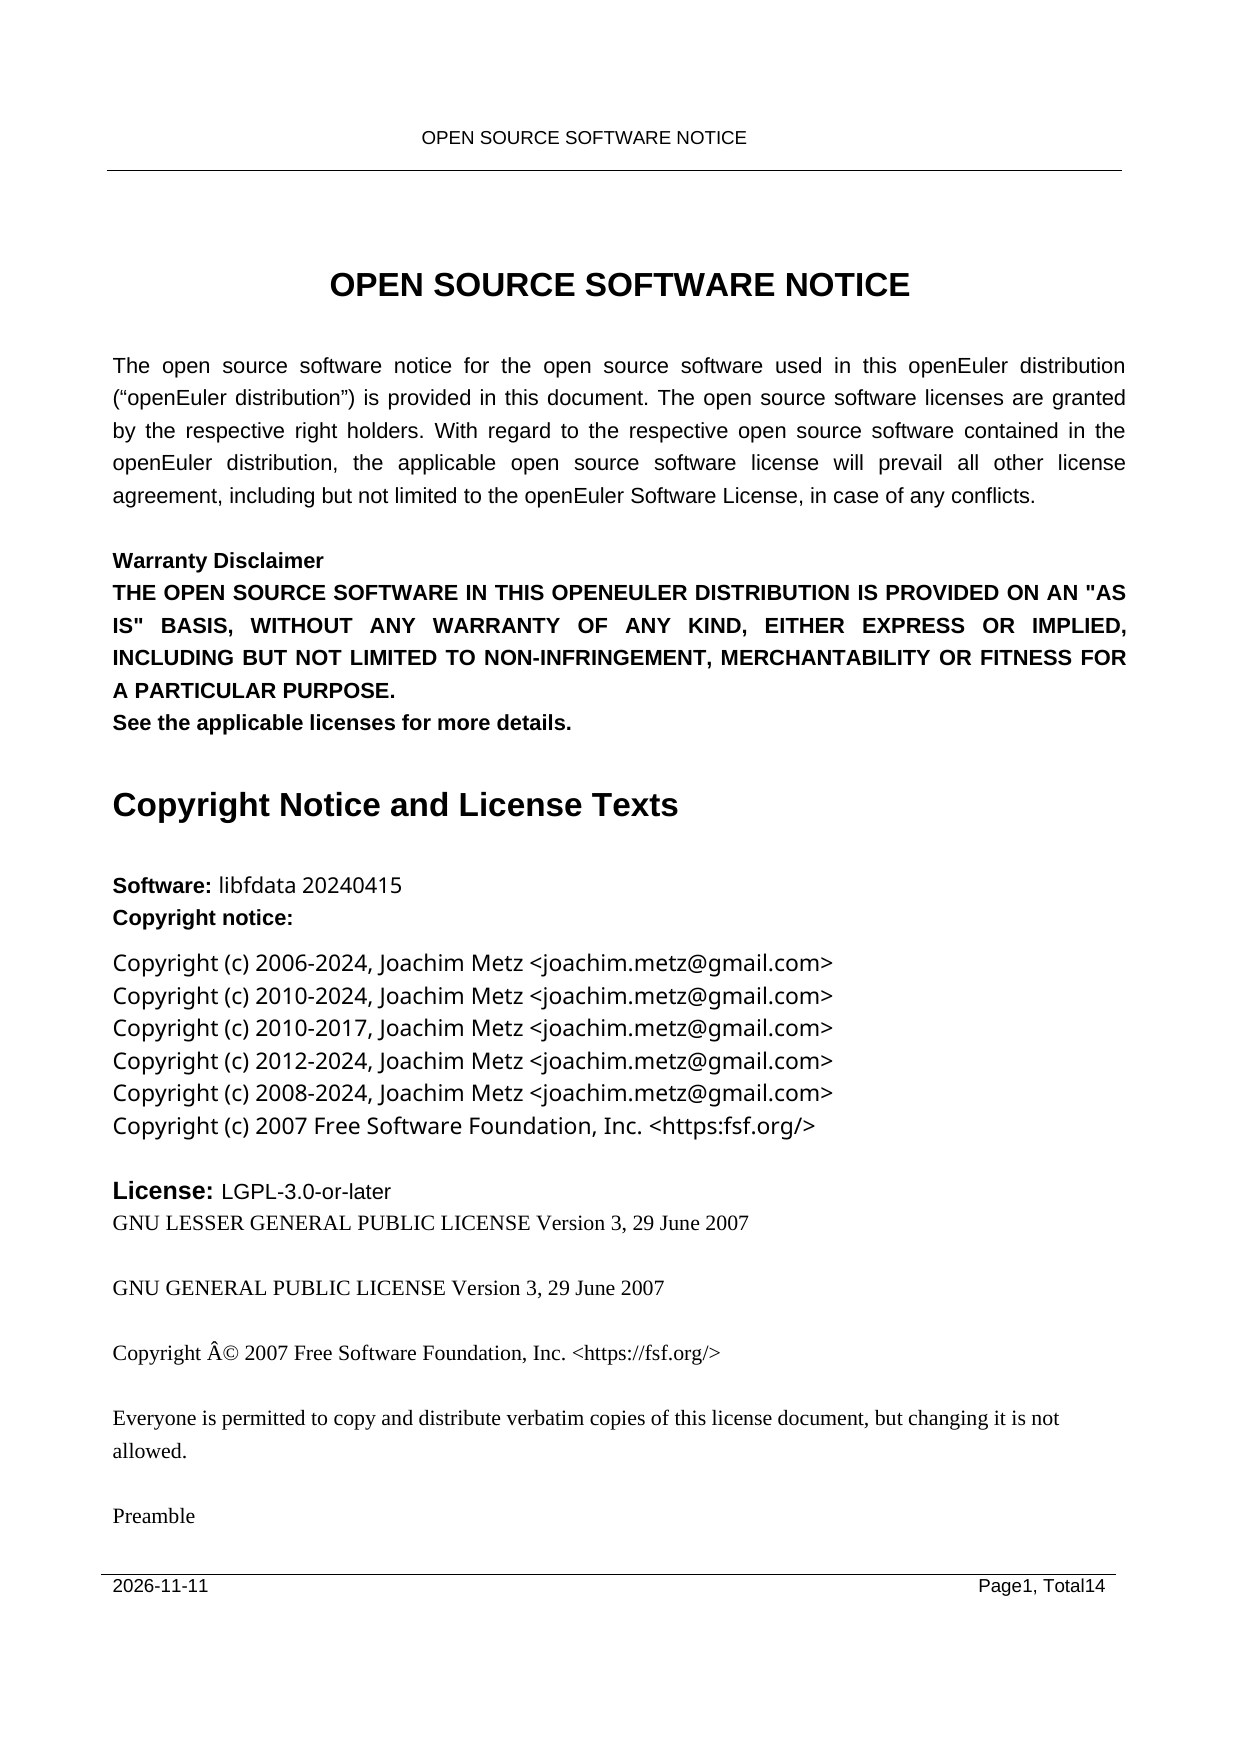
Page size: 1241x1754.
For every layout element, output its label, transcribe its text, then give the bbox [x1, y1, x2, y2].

text THE OPEN SOURCE SOFTWARE IN THIS OPENEULER DISTRIBUTION IS PROVIDED ON AN "AS IS" BASIS, WITHOUT ANY WARRANTY OF ANY KIND, EITHER EXPRESS OR IMPLIED, INCLUDING BUT NOT LIMITED TO NON-INFRINGEMENT, MERCHANTABILITY OR FITNESS FOR A PARTICULAR PURPOSE. See the applicable licenses for more details. [112, 576, 1128, 739]
text Copyright Notice and License Texts [112, 771, 1128, 836]
text The open source software notice for the open source software used in this openEuler distribution (“openEuler distribution”) is provided in this document. The open source software licenses are granted by the respective right holders. With regard to the respective open source software contained in the openEuler distribution, the applicable open source software license will prevail all other license agreement, including but not limited to the openEuler Software License, in case of any conflicts. [112, 349, 1128, 511]
text License: LGPL-3.0-or-later [112, 1174, 1128, 1207]
text Warranty Disclaimer [112, 544, 1128, 576]
text Copyright notice: [112, 901, 1128, 934]
text OPEN SOURCE SOFTWARE NOTICE [112, 251, 1128, 316]
title Software: libfdata 20240415 [112, 869, 1128, 901]
text Copyright (c) 2006-2024, Joachim Metz <joachim.metz@gmail.com> Copyright (c) 2010-2024, Joachim Metz <joachim.metz@gmail.com> Copyright (c) 2010-2017, Joachim Metz <joachim.metz@gmail.com> Copyright (c) 2012-2024, Joachim Metz <joachim.metz@gmail.com> Copyright (c) 2008-2024, Joachim Metz <joachim.metz@gmail.com> Copyright (c) 2007 Free Software Foundation, Inc. <https:fsf.org/> [112, 947, 1128, 1174]
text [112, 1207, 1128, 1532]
